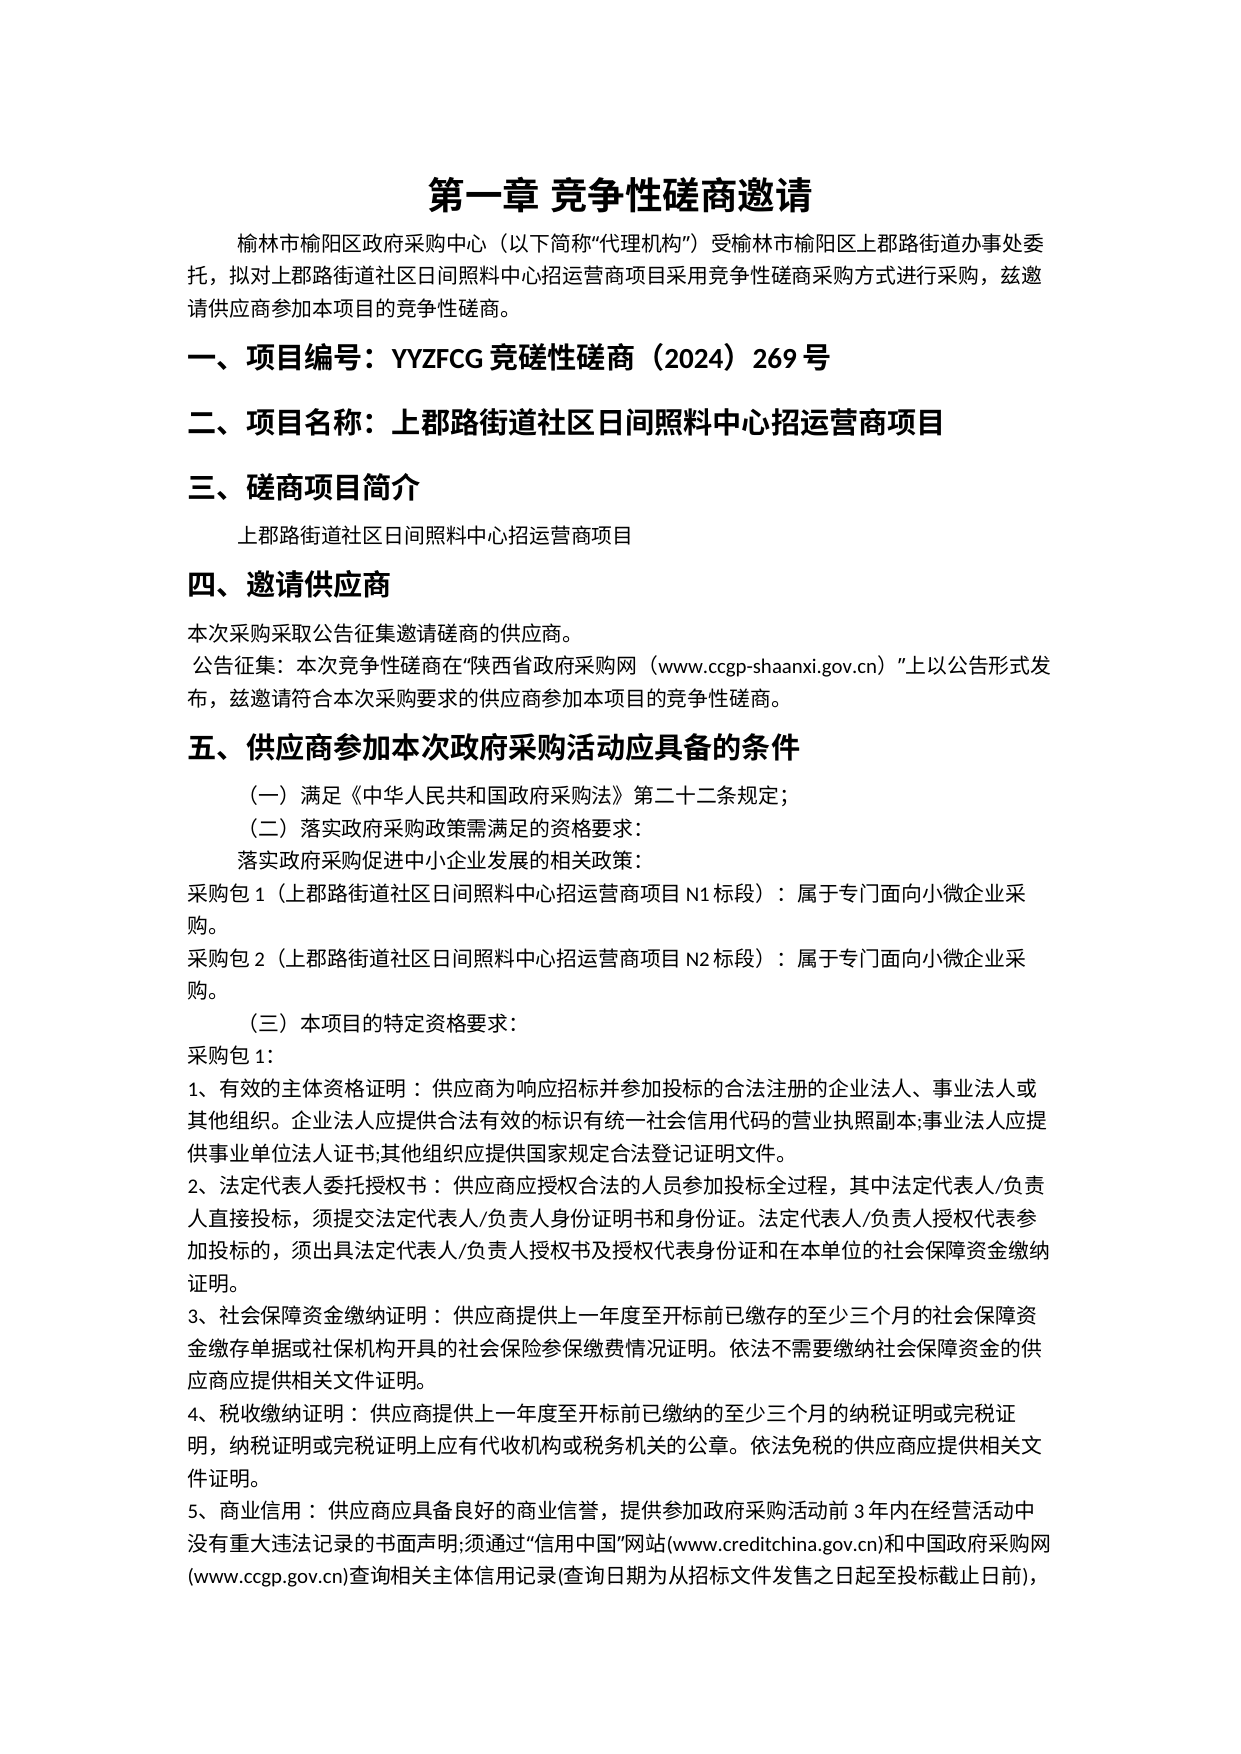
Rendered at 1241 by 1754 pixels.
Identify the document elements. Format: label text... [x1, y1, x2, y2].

text 采购包1： [187, 1039, 1053, 1072]
text 一、项目编号：YYZFCG竞磋性磋商（2024）269号 [187, 324, 1053, 389]
text 3、社会保障资金缴纳证明 ：供应商提供上一年度至开标前已缴存的至少三个月的社会保障资金缴存单据或社保机构开具的社会保险参保缴费情况证明。依法不需要缴纳社会保障资金的供应商应提供相关文件证明。 [187, 1299, 1053, 1397]
text 4、税收缴纳证明 ：供应商提供上一年度至开标前已缴纳的至少三个月的纳税证明或完税证明，纳税证明或完税证明上应有代收机构或税务机关的公章。依法免税的供应商应提供相关文件证明。 [187, 1397, 1053, 1494]
text 2、法定代表人委托授权书 ：供应商应授权合法的人员参加投标全过程，其中法定代表人/负责人直接投标，须提交法定代表人/负责人身份证明书和身份证。法定代表人/负责人授权代表参加投标的，须出具法定代表人/负责人授权书及授权代表身份证和在本单位的社会保障资金缴纳证明。 [187, 1169, 1053, 1299]
text 本次采购采取公告征集邀请磋商的供应商。 [187, 617, 1053, 649]
text 四、邀请供应商 [187, 552, 1053, 617]
text 采购包1（上郡路街道社区日间照料中心招运营商项目N1标段）：属于专门面向小微企业采购。 [187, 877, 1053, 942]
text 采购包2（上郡路街道社区日间照料中心招运营商项目N2标段）：属于专门面向小微企业采购。 [187, 942, 1053, 1007]
text 二、项目名称：上郡路街道社区日间照料中心招运营商项目 [187, 389, 1053, 454]
text 公告征集：本次竞争性磋商在“陕西省政府采购网（www.ccgp-shaanxi.gov.cn）”上以公告形式发布，兹邀请符合本次采购要求的供应商参加本项目的竞争性磋商。 [187, 649, 1053, 714]
text 上郡路街道社区日间照料中心招运营商项目 [187, 519, 1053, 552]
text 三、磋商项目简介 [187, 454, 1053, 519]
text 1、有效的主体资格证明 ：供应商为响应招标并参加投标的合法注册的企业法人、事业法人或其他组织。企业法人应提供合法有效的标识有统一社会信用代码的营业执照副本;事业法人应提供事业单位法人证书;其他组织应提供国家规定合法登记证明文件。 [187, 1072, 1053, 1169]
text 榆林市榆阳区政府采购中心（以下简称“代理机构”）受榆林市榆阳区上郡路街道办事处委托，拟对上郡路街道社区日间照料中心招运营商项目采用竞争性磋商采购方式进行采购，兹邀请供应商参加本项目的竞争性磋商。 [187, 227, 1053, 324]
text 五、供应商参加本次政府采购活动应具备的条件 [187, 714, 1053, 779]
text 第一章 竞争性磋商邀请 [187, 162, 1053, 227]
text （一）满足《中华人民共和国政府采购法》第二十二条规定； [187, 779, 1053, 812]
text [187, 1494, 1053, 1592]
text 落实政府采购促进中小企业发展的相关政策： [187, 844, 1053, 877]
text （三）本项目的特定资格要求： [187, 1007, 1053, 1039]
text （二）落实政府采购政策需满足的资格要求： [187, 812, 1053, 844]
